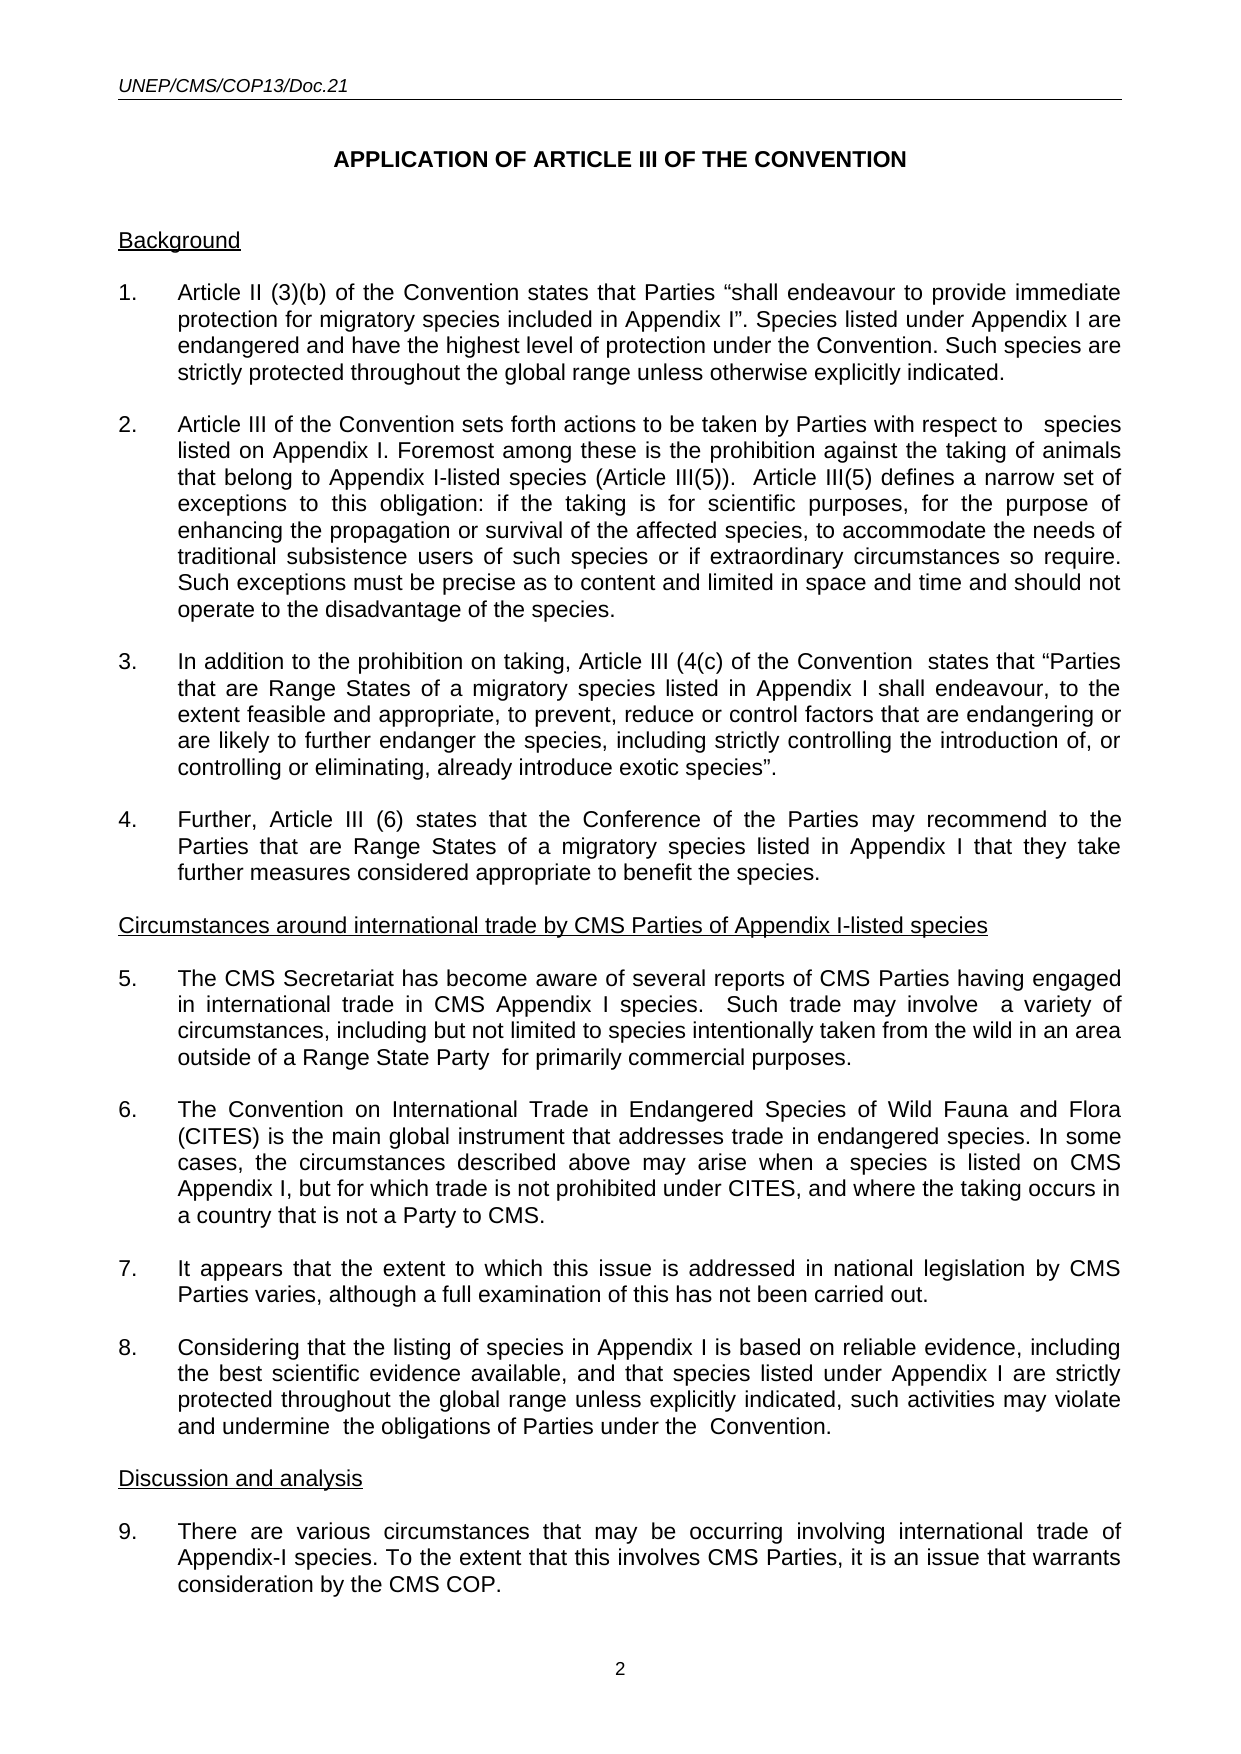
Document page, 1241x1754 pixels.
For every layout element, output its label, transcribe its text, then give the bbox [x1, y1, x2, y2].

text In addition to the prohibition on taking, Article III (4(c) of the Convention states that “Parties that are Range States of a migratory species listed in Appendix I shall endeavour, to the extent feasible and appropriate, to prevent, reduce or control factors that are endangering or are likely to further endanger the species, including strictly controlling the introduction of, or controlling or eliminating, already introduce exotic species”. [118, 648, 1122, 780]
text Discussion and analysis [118, 1465, 1122, 1492]
text It appears that the extent to which this issue is addressed in national legislation by CMS Parties varies, although a full examination of this has not been carried out. [118, 1254, 1122, 1307]
title APPLICATION OF ARTICLE III OF THE CONVENTION [118, 144, 1122, 172]
text The CMS Secretariat has become aware of several reports of CMS Parties having engaged in international trade in CMS Appendix I species. Such trade may involve a variety of circumstances, including but not limited to species intentionally taken from the wild in an area outside of a Range State Party for primarily commercial purposes. [118, 964, 1122, 1070]
text Background [118, 227, 1122, 253]
text Considering that the listing of species in Appendix I is based on reliable evidence, including the best scientific evidence available, and that species listed under Appendix I are strictly protected throughout the global range unless explicitly indicated, such activities may violate and undermine the obligations of Parties under the Convention. [118, 1333, 1122, 1439]
text Article III of the Convention sets forth actions to be taken by Parties with respect to species listed on Appendix I. Foremost among these is the prohibition against the taking of animals that belong to Appendix I-listed species (Article III(5)). Article III(5) defines a narrow set of exceptions to this obligation: if the taking is for scientific purposes, for the purpose of enhancing the propagation or survival of the affected species, to accommodate the needs of traditional subsistence users of such species or if extraordinary circumstances so require. Such exceptions must be precise as to content and limited in space and time and should not operate to the disadvantage of the species. [118, 411, 1122, 622]
text There are various circumstances that may be occurring involving international trade of Appendix-I species. To the extent that this involves CMS Parties, it is an issue that warrants consideration by the CMS COP. [118, 1518, 1122, 1597]
text Article II (3)(b) of the Convention states that Parties “shall endeavour to provide immediate protection for migratory species included in Appendix I”. Species listed under Appendix I are endangered and have the highest level of protection under the Convention. Such species are strictly protected throughout the global range unless otherwise explicitly indicated. [118, 279, 1122, 385]
text Circumstances around international trade by CMS Parties of Appendix I-listed species [118, 912, 1122, 938]
text The Convention on International Trade in Endangered Species of Wild Fauna and Flora (CITES) is the main global instrument that addresses trade in endangered species. In some cases, the circumstances described above may arise when a species is listed on CMS Appendix I, but for which trade is not prohibited under CITES, and where the taking occurs in a country that is not a Party to CMS. [118, 1096, 1122, 1228]
text Further, Article III (6) states that the Conference of the Parties may recommend to the Parties that are Range States of a migratory species listed in Appendix I that they take further measures considered appropriate to benefit the species. [118, 806, 1122, 886]
